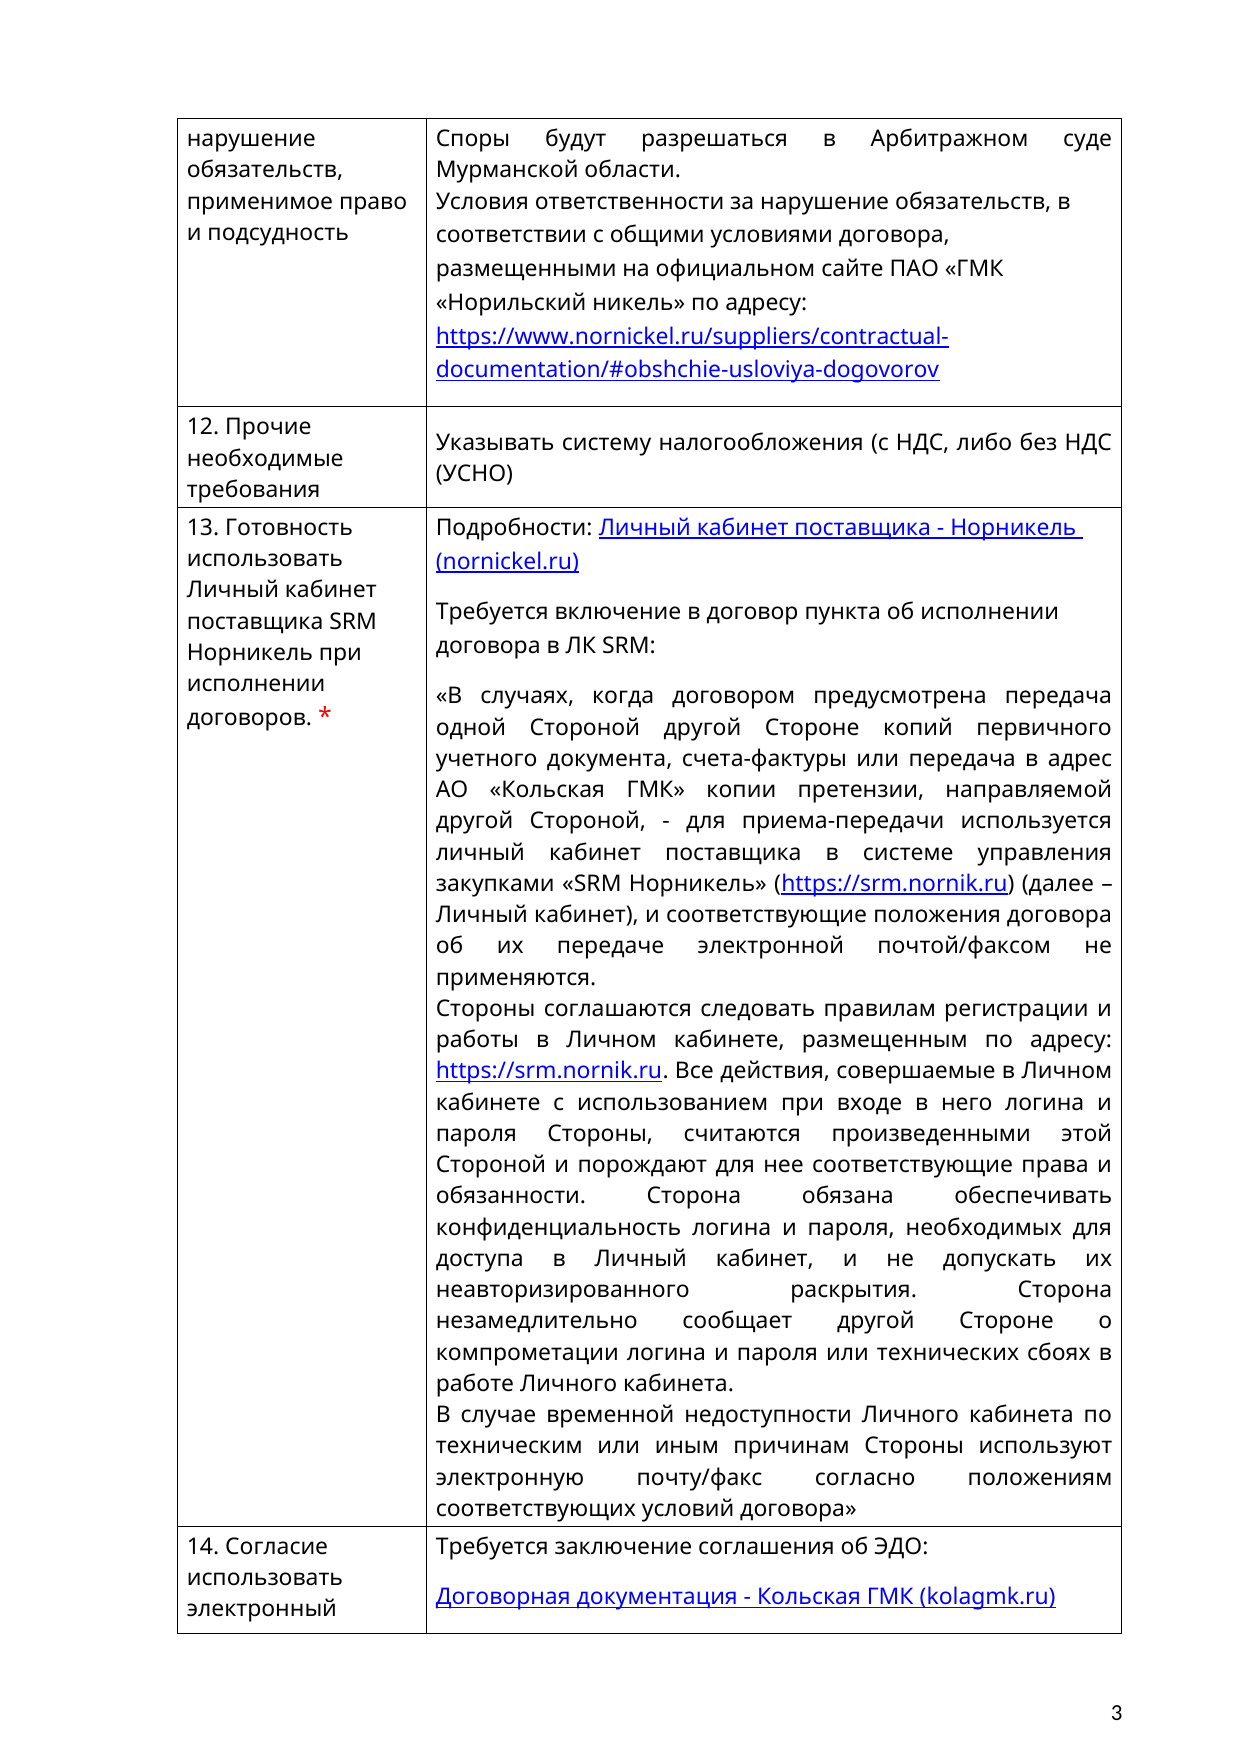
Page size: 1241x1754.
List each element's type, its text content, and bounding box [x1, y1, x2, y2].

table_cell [427, 119, 1121, 406]
table_cell Указывать систему налогообложения (с НДС, либо без НДС (УСНО) [427, 407, 1121, 507]
table_cell Прочие необходимые требования [178, 407, 426, 507]
table_cell Готовность использовать Личный кабинет поставщика SRM Норникель при исполнении договоров. * [178, 508, 426, 1526]
table_cell Подробности: Личный кабинет поставщика - Норникель (nornickel.ru) Требуется включение в договор пункта об исполнении договора в ЛК SRM: «В случаях, когда договором предусмотрена передача одной Стороной другой Стороне копий первичного учетного документа, счета-фактуры или передача в адрес АО «Кольская ГМК» копии претензии, направляемой другой Стороной, - для приема-передачи используется личный кабинет поставщика в системе управления закупками «SRM Норникель» (https://srm.nornik.ru) (далее – Личный кабинет), и соответствующие положения договора об их передаче электронной почтой/факсом не применяются. Стороны соглашаются следовать правилам регистрации и работы в Личном кабинете, размещенным по адресу: https://srm.nornik.ru. Все действия, совершаемые в Личном кабинете с использованием при входе в него логина и пароля Стороны, считаются произведенными этой Стороной и порождают для нее соответствующие права и обязанности. Сторона обязана обеспечивать конфиденциальность логина и пароля, необходимых для доступа в Личный кабинет, и не допускать их неавторизированного раскрытия. Сторона незамедлительно сообщает другой Стороне о компрометации логина и пароля или технических сбоях в работе Личного кабинета. В случае временной недоступности Личного кабинета по техническим или иным причинам Стороны используют электронную почту/факс согласно положениям соответствующих условий договора» [427, 508, 1121, 1526]
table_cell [178, 1527, 426, 1633]
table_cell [427, 1527, 1121, 1633]
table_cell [178, 119, 426, 406]
